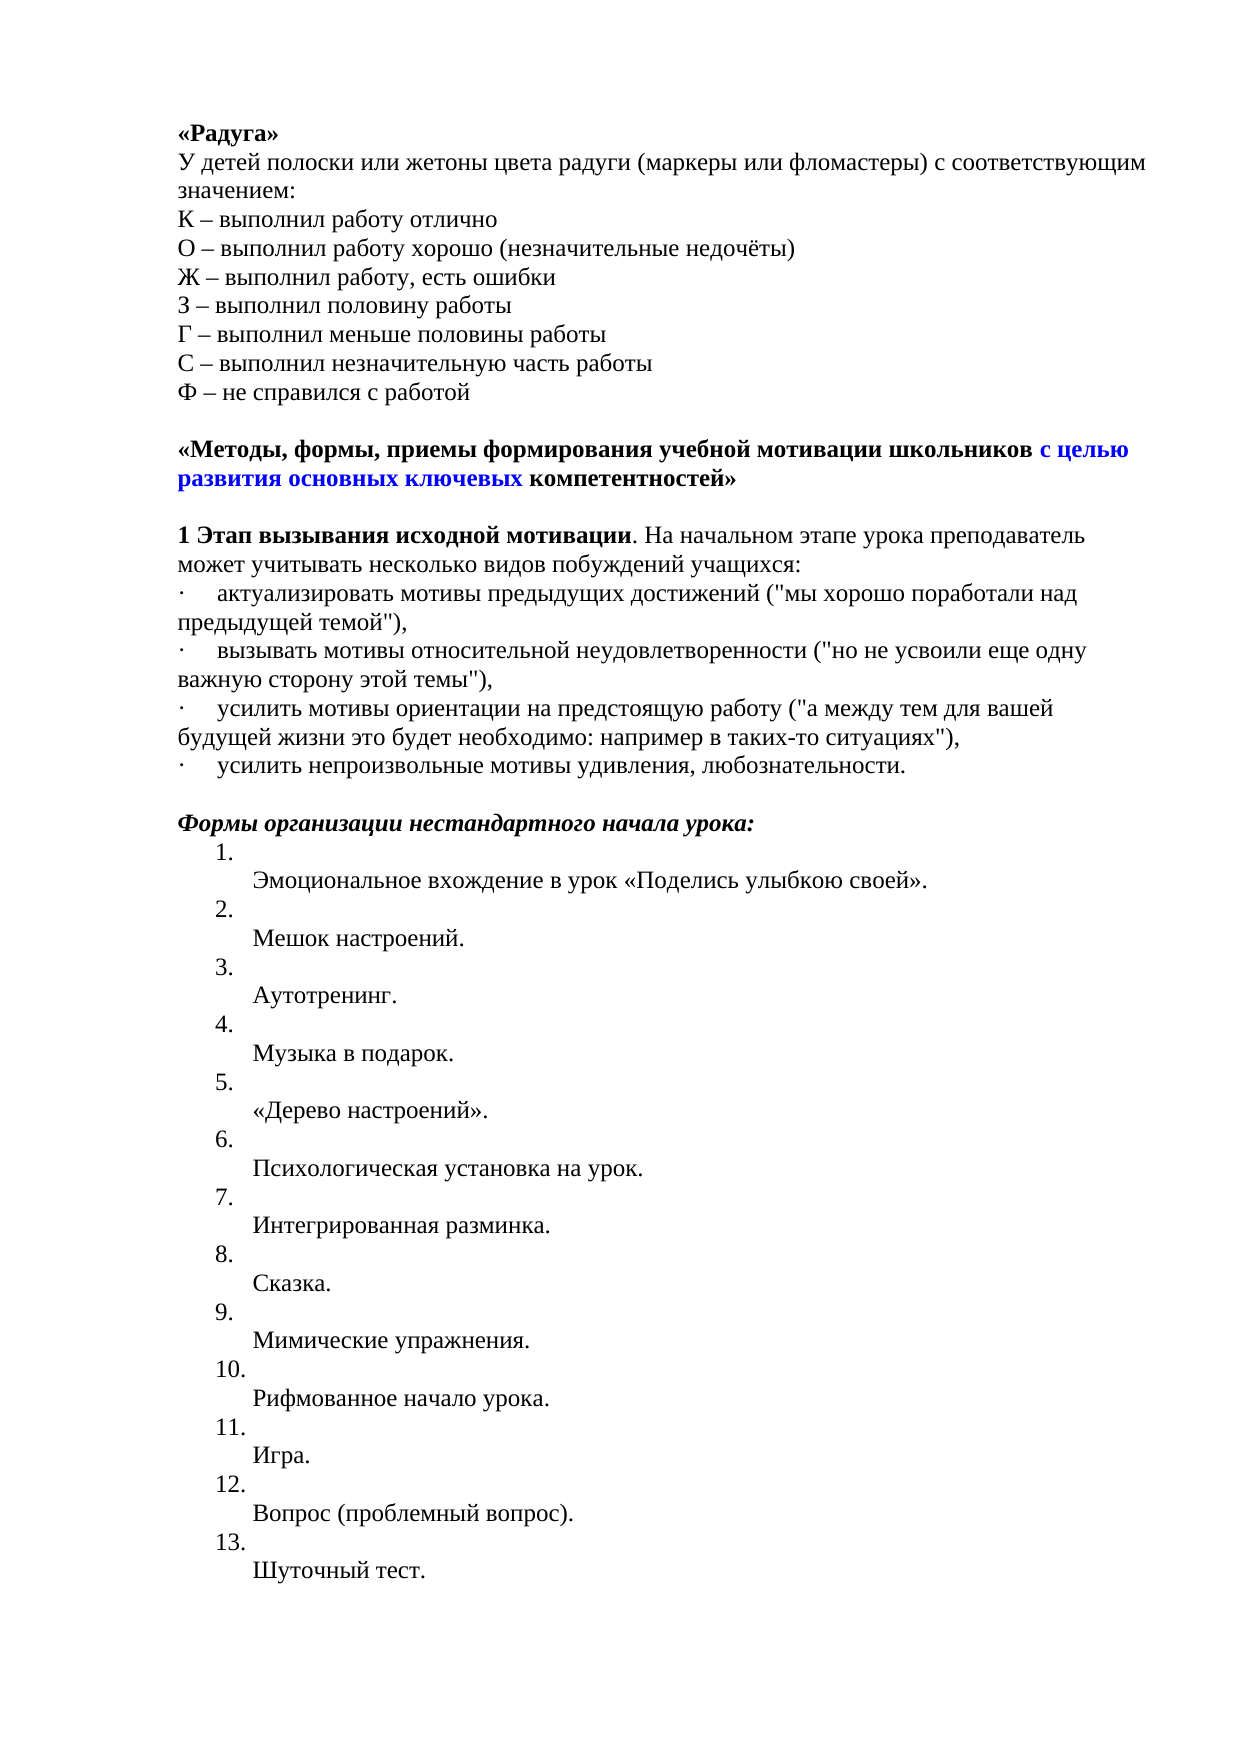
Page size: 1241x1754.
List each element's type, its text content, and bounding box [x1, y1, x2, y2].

list Интегрированная разминка. [215, 1182, 1152, 1239]
list Вопрос (проблемный вопрос). [215, 1469, 1152, 1527]
list Мешок настроений. [215, 894, 1152, 952]
text · актуализировать мотивы предыдущих достижений ("мы хорошо поработали над предыдущей темой"), [177, 578, 1152, 636]
list Эмоциональное вхождение в урок «Поделись улыбкою своей». [215, 837, 1152, 894]
list Игра. [215, 1412, 1152, 1469]
text «Радуга» У детей полоски или жетоны цвета радуги (маркеры или фломастеры) с соответствующим значением: К – выполнил работу отлично О – выполнил работу хорошо (незначительные недочёты) Ж – выполнил работу, есть ошибки З – выполнил половину работы Г – выполнил меньше половины работы С – выполнил незначительную часть работы Ф – не справился с работой [285, 118, 1152, 406]
list Музыка в подарок. [215, 1009, 1152, 1067]
text · вызывать мотивы относительной неудовлетворенности ("но не усвоили еще одну важную сторону этой темы"), [177, 636, 1152, 693]
text · усилить непроизвольные мотивы удивления, любознательности. Формы организации нестандартного начала урока: [177, 751, 1152, 837]
list Сказка. [215, 1239, 1152, 1297]
text «Методы, формы, приемы формирования учебной мотивации школьников с целью развития основных ключевых компетентностей» 1 Этап вызывания исходной мотивации. На начальном этапе урока преподаватель может учитывать несколько видов побуждений учащихся: [177, 434, 1152, 578]
list Рифмованное начало урока. [215, 1354, 1152, 1412]
list Шуточный тест. [215, 1527, 1152, 1584]
list Мимические упражнения. [215, 1297, 1152, 1354]
list «Дерево настроений». [215, 1067, 1152, 1124]
text · усилить мотивы ориентации на предстоящую работу ("а между тем для вашей будущей жизни это будет необходимо: например в таких-то ситуациях"), [177, 693, 1152, 751]
list Психологическая установка на урок. [215, 1124, 1152, 1182]
list Аутотренинг. [215, 952, 1152, 1009]
